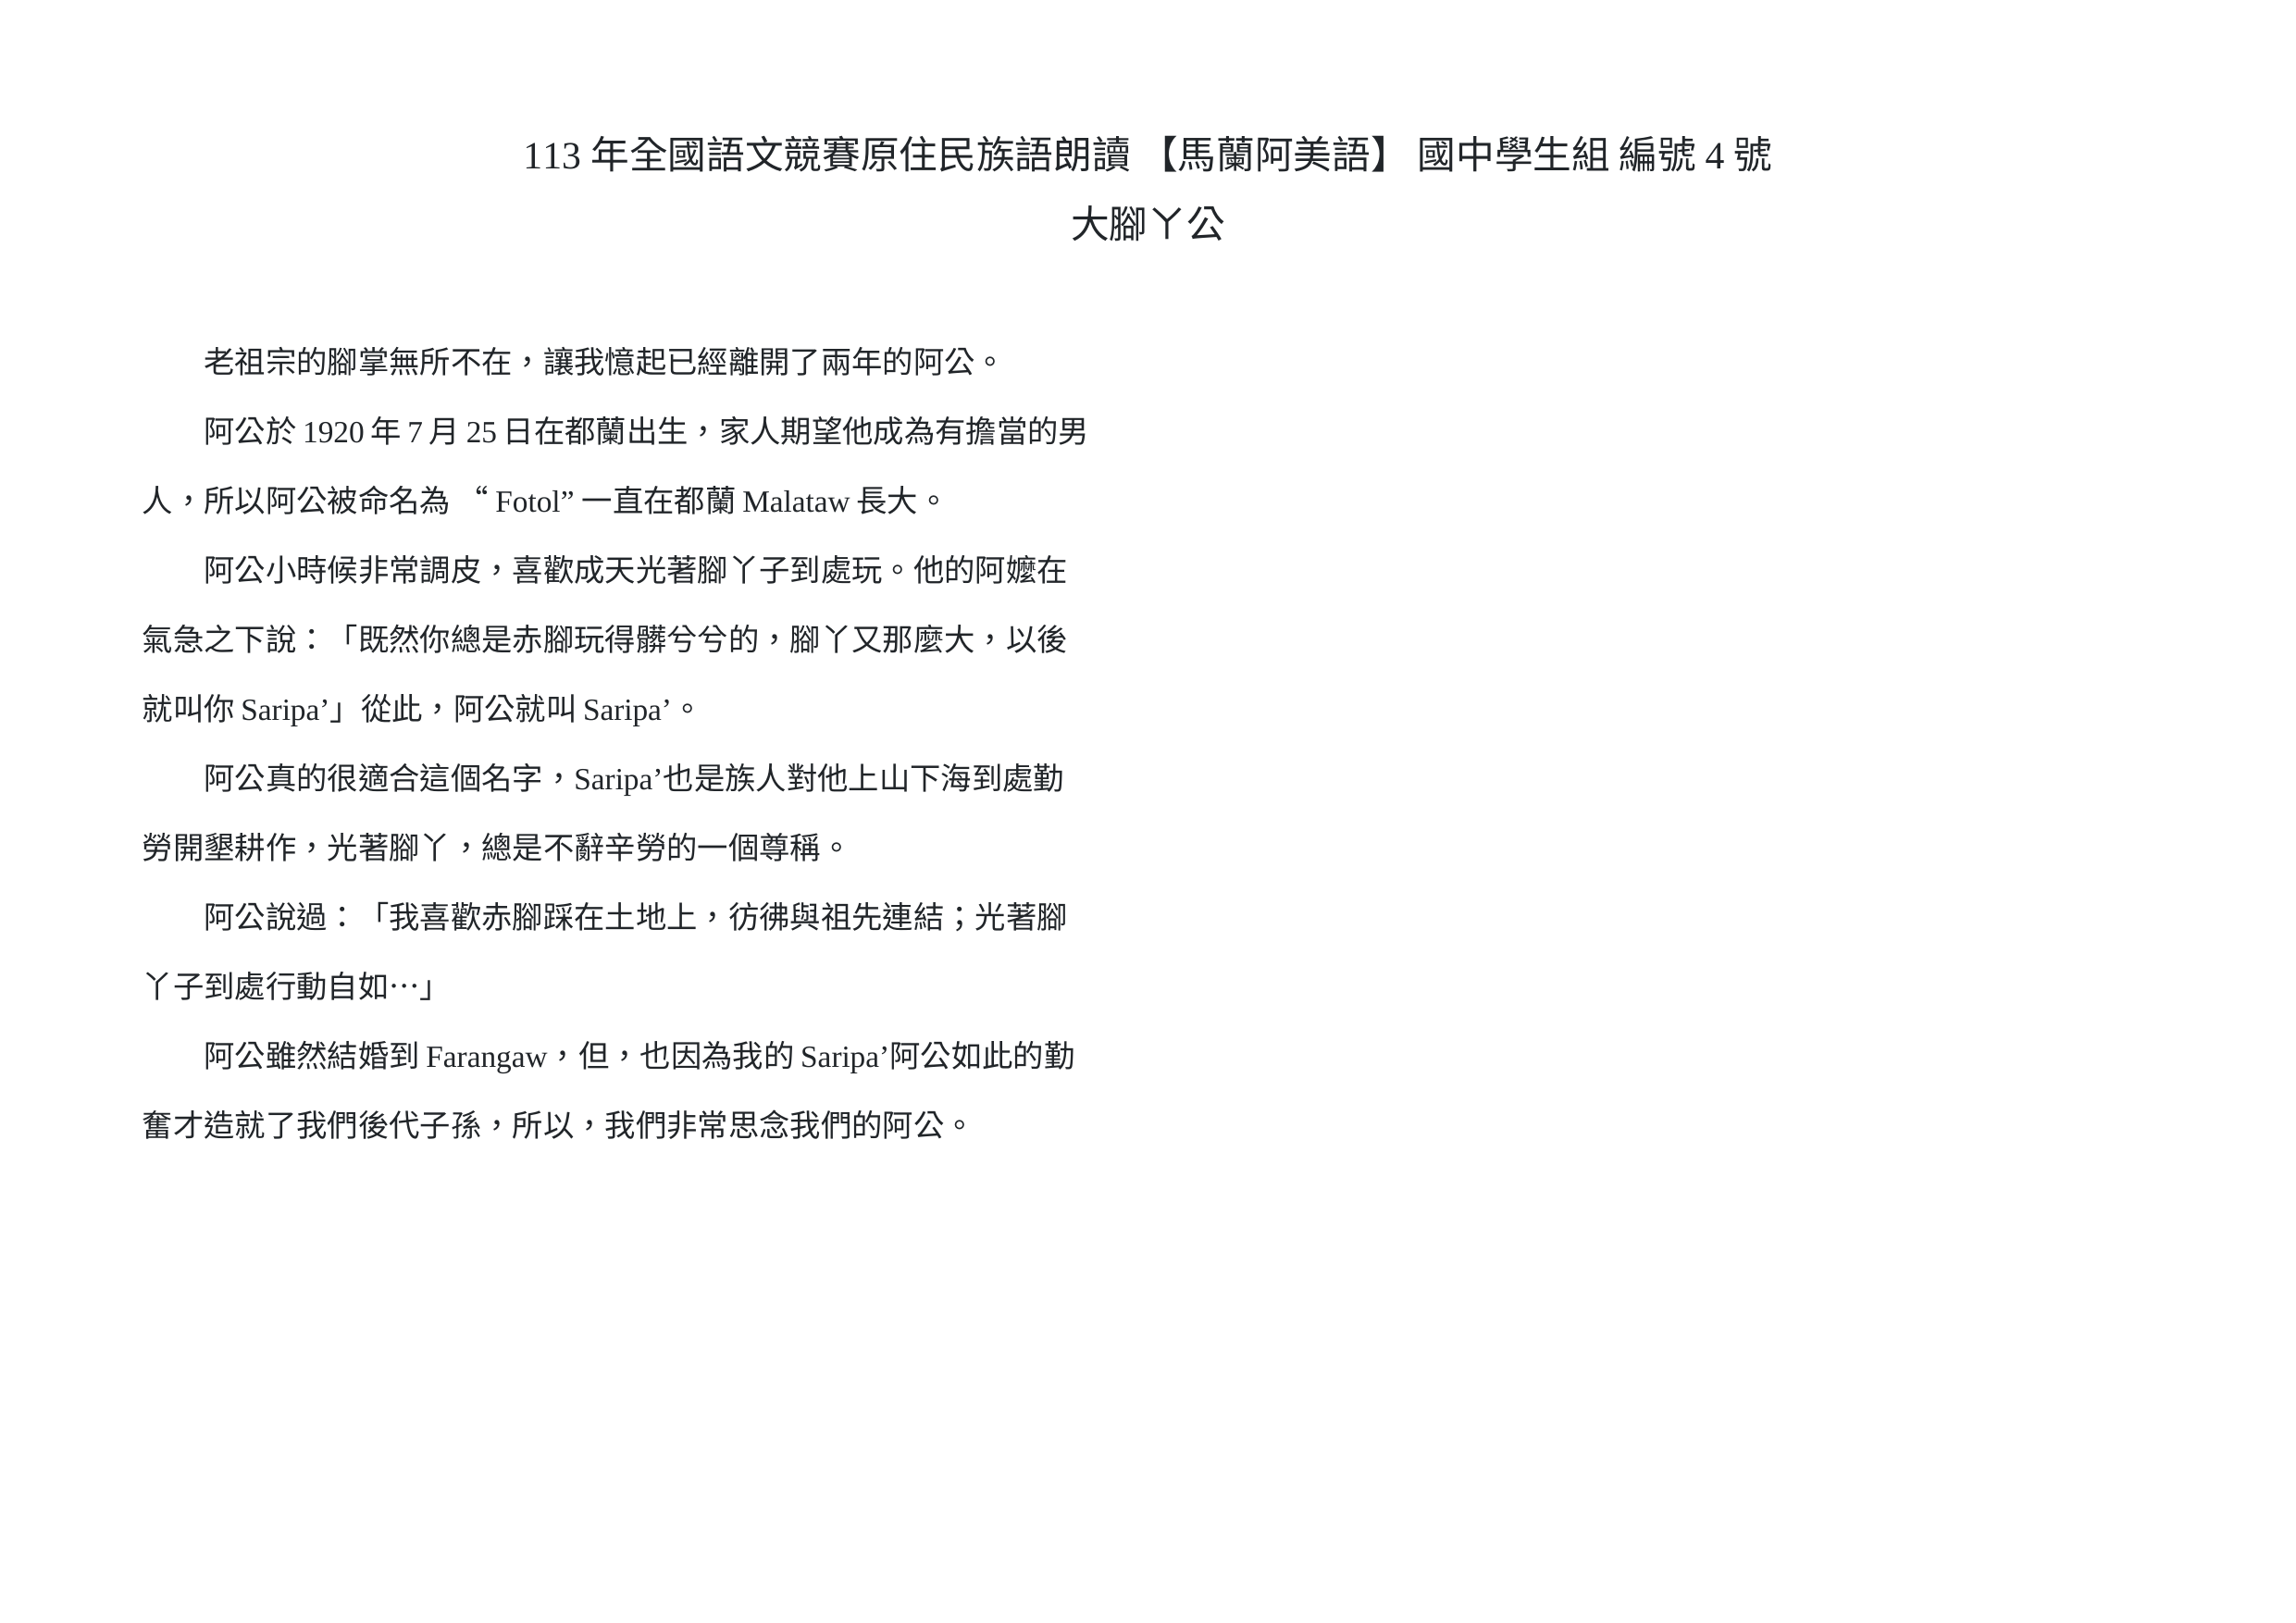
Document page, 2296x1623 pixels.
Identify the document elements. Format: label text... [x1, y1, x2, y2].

text 老祖宗的腳掌無所不在，讓我憶起已經離開了兩年的阿公。 [142, 326, 1090, 395]
text 阿公說過：「我喜歡赤腳踩在土地上，彷彿與祖先連結；光著腳丫子到處行動自如…」 [142, 881, 1090, 1020]
text 阿公小時候非常調皮，喜歡成天光著腳丫子到處玩。他的阿嬤在氣急之下說：「既然你總是赤腳玩得髒兮兮的，腳丫又那麼大，以後就叫你Saripa’」從此，阿公就叫Saripa’。 [142, 534, 1090, 742]
text 阿公真的很適合這個名字，Saripa’也是族人對他上山下海到處勤勞開墾耕作，光著腳丫，總是不辭辛勞的一個尊稱。 [142, 742, 1090, 881]
text 113 年全國語文競賽原住民族語朗讀 【馬蘭阿美語】 國中學生組 編號 4 號 [142, 118, 2153, 187]
text 阿公於1920年7月25日在都蘭出生，家人期望他成為有擔當的男人，所以阿公被命名為 “ Fotol” 一直在都蘭Malataw長大。 [142, 395, 1090, 534]
text 阿公雖然結婚到Farangaw，但，也因為我的Saripa’阿公如此的勤奮才造就了我們後代子孫，所以，我們非常思念我們的阿公。 [142, 1020, 1090, 1158]
text 大腳ㄚ公 [142, 187, 2153, 256]
